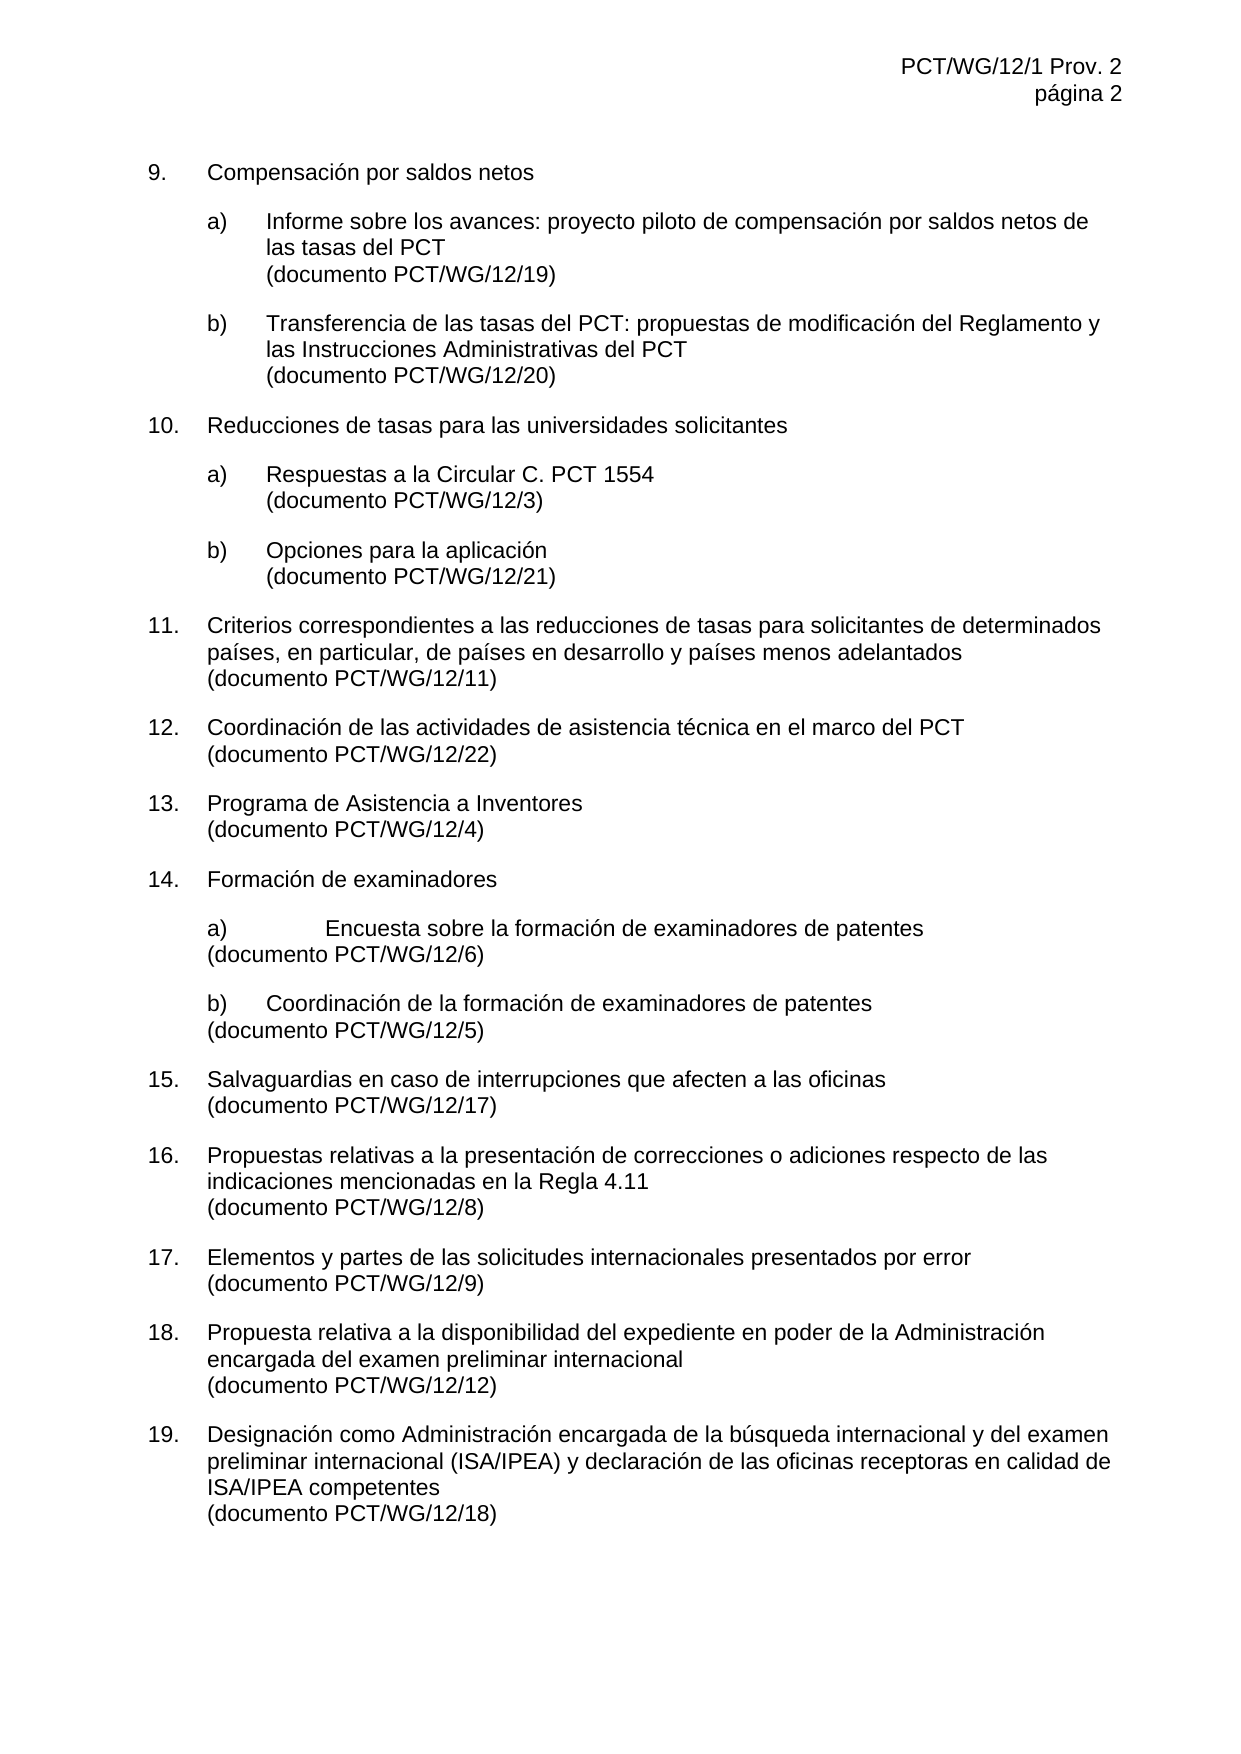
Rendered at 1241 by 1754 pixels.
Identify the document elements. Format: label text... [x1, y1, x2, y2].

text Criterios correspondientes a las reducciones de tasas para solicitantes de determinados países, en particular, de países en desarrollo y países menos adelantados (documento PCT/WG/12/11) [148, 612, 1122, 691]
list Respuestas a la Circular C. PCT 1554 (documento PCT/WG/12/3) [207, 461, 1122, 514]
list Encuesta sobre la formación de examinadores de patentes (documento PCT/WG/12/6) [207, 915, 1122, 967]
list Informe sobre los avances: proyecto piloto de compensación por saldos netos de las tasas del PCT (documento PCT/WG/12/19) [207, 208, 1122, 287]
text Propuesta relativa a la disponibilidad del expediente en poder de la Administración encargada del examen preliminar internacional (documento PCT/WG/12/12) [148, 1319, 1122, 1398]
list Coordinación de la formación de examinadores de patentes (documento PCT/WG/12/5) [207, 990, 1122, 1043]
list Transferencia de las tasas del PCT: propuestas de modificación del Reglamento y las Instrucciones Administrativas del PCT (documento PCT/WG/12/20) [207, 310, 1122, 389]
text Coordinación de las actividades de asistencia técnica en el marco del PCT (documento PCT/WG/12/22) [148, 714, 1122, 767]
text Designación como Administración encargada de la búsqueda internacional y del examen preliminar internacional (ISA/IPEA) y declaración de las oficinas receptoras en calidad de ISA/IPEA competentes (documento PCT/WG/12/18) [148, 1421, 1122, 1527]
text Compensación por saldos netos [148, 158, 1122, 185]
text Reducciones de tasas para las universidades solicitantes [148, 412, 1122, 438]
list Opciones para la aplicación (documento PCT/WG/12/21) [207, 537, 1122, 589]
text Programa de Asistencia a Inventores (documento PCT/WG/12/4) [148, 790, 1122, 843]
text Formación de examinadores [148, 866, 1122, 892]
text Propuestas relativas a la presentación de correcciones o adiciones respecto de las indicaciones mencionadas en la Regla 4.11 (documento PCT/WG/12/8) [148, 1142, 1122, 1221]
text Elementos y partes de las solicitudes internacionales presentados por error (documento PCT/WG/12/9) [148, 1244, 1122, 1296]
text Salvaguardias en caso de interrupciones que afecten a las oficinas (documento PCT/WG/12/17) [148, 1066, 1122, 1119]
